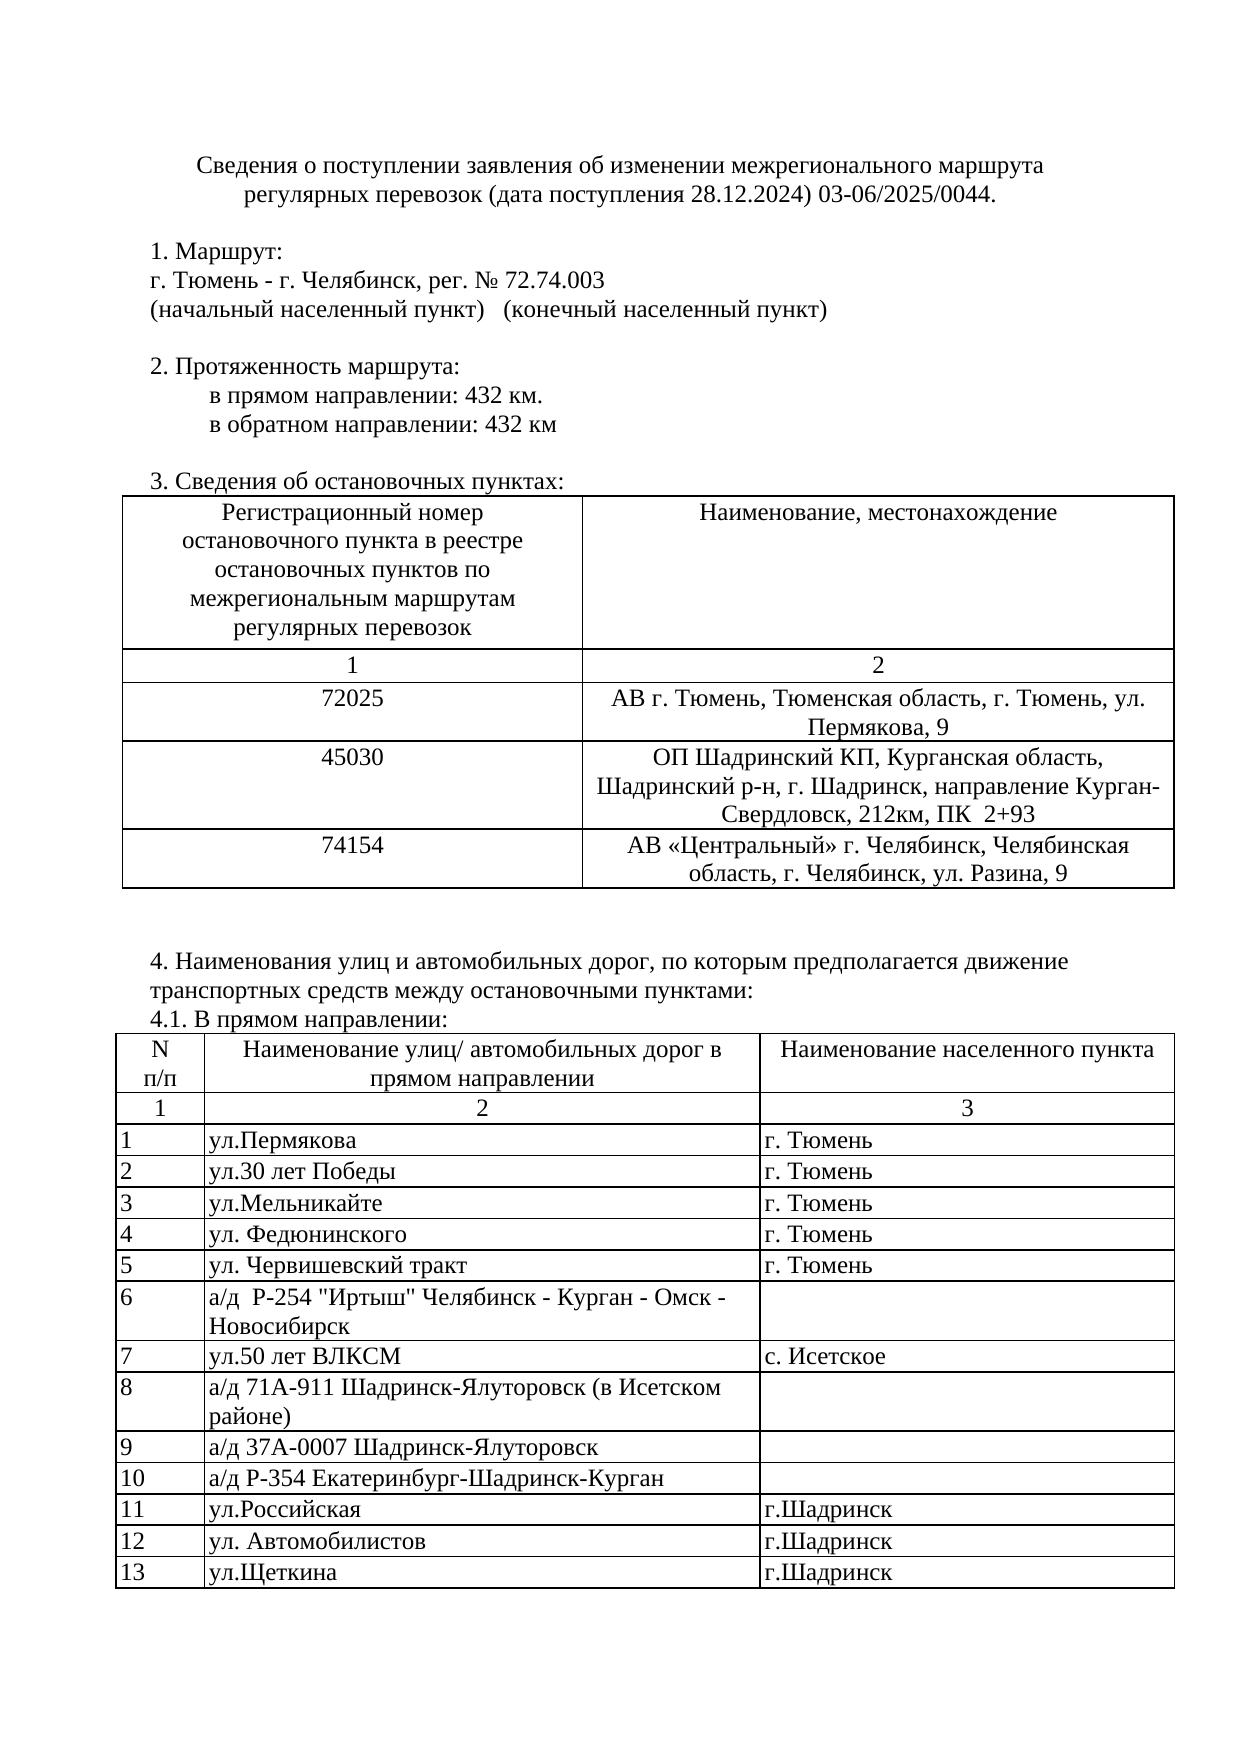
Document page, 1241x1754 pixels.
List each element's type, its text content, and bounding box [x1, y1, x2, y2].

text 2. Протяженность маршрута: [150, 351, 1090, 380]
table_cell 74154 [123, 830, 582, 887]
table_cell ул.Мельникайте [205, 1188, 759, 1217]
table_cell ул.Пермякова [205, 1125, 759, 1154]
text в обратном направлении: 432 км [150, 409, 1090, 437]
table_cell ул.50 лет ВЛКСМ [205, 1341, 759, 1371]
table_cell 4 [117, 1219, 204, 1249]
table_cell г. Тюмень [761, 1251, 1174, 1280]
table_cell г.Шадринск [761, 1495, 1174, 1524]
table_cell 72025 [123, 683, 582, 740]
table_cell а/д Р-354 Екатеринбург-Шадринск-Курган [205, 1463, 759, 1493]
table_cell г. Тюмень [761, 1219, 1174, 1249]
table_cell 7 [117, 1341, 204, 1371]
table_cell 1 [117, 1093, 204, 1123]
table_cell [761, 1373, 1174, 1430]
table_cell г. Тюмень [761, 1156, 1174, 1186]
table_cell ОП Шадринский КП, Курганская область, Шадринский р-н, г. Шадринск, направление Курган-Свердловск, 212км, ПК 2+93 [583, 742, 1173, 828]
text 3. Сведения об остановочных пунктах: [150, 466, 1090, 495]
table_cell 11 [117, 1495, 204, 1524]
table_cell [761, 1463, 1174, 1493]
table_header Наименование улиц/ автомобильных дорог в прямом направлении [205, 1034, 759, 1092]
table_cell [761, 1282, 1174, 1339]
table_cell 6 [117, 1282, 204, 1339]
table_cell г. Тюмень [761, 1188, 1174, 1217]
table_cell АВ г. Тюмень, Тюменская область, г. Тюмень, ул. Пермякова, 9 [583, 683, 1173, 740]
text 4. Наименования улиц и автомобильных дорог, по которым предполагается движение транспортных средств между остановочными пунктами: [150, 946, 1090, 1004]
table_cell ул. Федюнинского [205, 1219, 759, 1249]
table_cell г. Тюмень [761, 1125, 1174, 1154]
table_cell 2 [117, 1156, 204, 1186]
text Сведения о поступлении заявления об изменении межрегионального маршрута регулярных перевозок (дата поступления 28.12.2024) 03-06/2025/0044. [150, 150, 1090, 207]
text 1. Маршрут: [150, 236, 1090, 265]
table_cell 2 [205, 1093, 759, 1123]
table_cell 3 [117, 1188, 204, 1217]
table_cell [761, 1432, 1174, 1461]
table_cell 10 [117, 1463, 204, 1493]
table_cell 45030 [123, 742, 582, 828]
table_cell АВ «Центральный» г. Челябинск, Челябинская область, г. Челябинск, ул. Разина, 9 [583, 830, 1173, 887]
table_cell ул.Щеткина [205, 1557, 759, 1587]
text 4.1. В прямом направлении: [150, 1004, 1090, 1033]
table_cell 2 [583, 650, 1173, 681]
table_header N п/п [117, 1034, 204, 1092]
table_cell 13 [117, 1557, 204, 1587]
table_cell 1 [117, 1125, 204, 1154]
table_cell 8 [117, 1373, 204, 1430]
table_cell а/д 37А-0007 Шадринск-Ялуторовск [205, 1432, 759, 1461]
table_cell а/д Р-254 "Иртыш" Челябинск - Курган - Омск - Новосибирск [205, 1282, 759, 1339]
table_cell г.Шадринск [761, 1526, 1174, 1556]
table_cell 9 [117, 1432, 204, 1461]
table_header Регистрационный номер остановочного пункта в реестре остановочных пунктов по межрегиональным маршрутам регулярных перевозок [123, 497, 582, 648]
table_cell г.Шадринск [761, 1557, 1174, 1587]
table_cell 12 [117, 1526, 204, 1556]
text в прямом направлении: 432 км. [150, 380, 1090, 409]
table_cell ул.Российская [205, 1495, 759, 1524]
table_cell с. Исетское [761, 1341, 1174, 1371]
table_cell а/д 71А-911 Шадринск-Ялуторовск (в Исетском районе) [205, 1373, 759, 1430]
table_cell ул. Автомобилистов [205, 1526, 759, 1556]
table_header Наименование населенного пункта [761, 1034, 1174, 1092]
table_cell 1 [123, 650, 582, 681]
text (начальный населенный пункт) (конечный населенный пункт) [150, 294, 1090, 322]
text г. Тюмень - г. Челябинск, рег. № 72.74.003 [150, 265, 1090, 294]
table_cell ул. Червишевский тракт [205, 1251, 759, 1280]
table_cell 3 [761, 1093, 1174, 1123]
table_cell ул.30 лет Победы [205, 1156, 759, 1186]
table_header Наименование, местонахождение [583, 497, 1173, 648]
table_cell 5 [117, 1251, 204, 1280]
